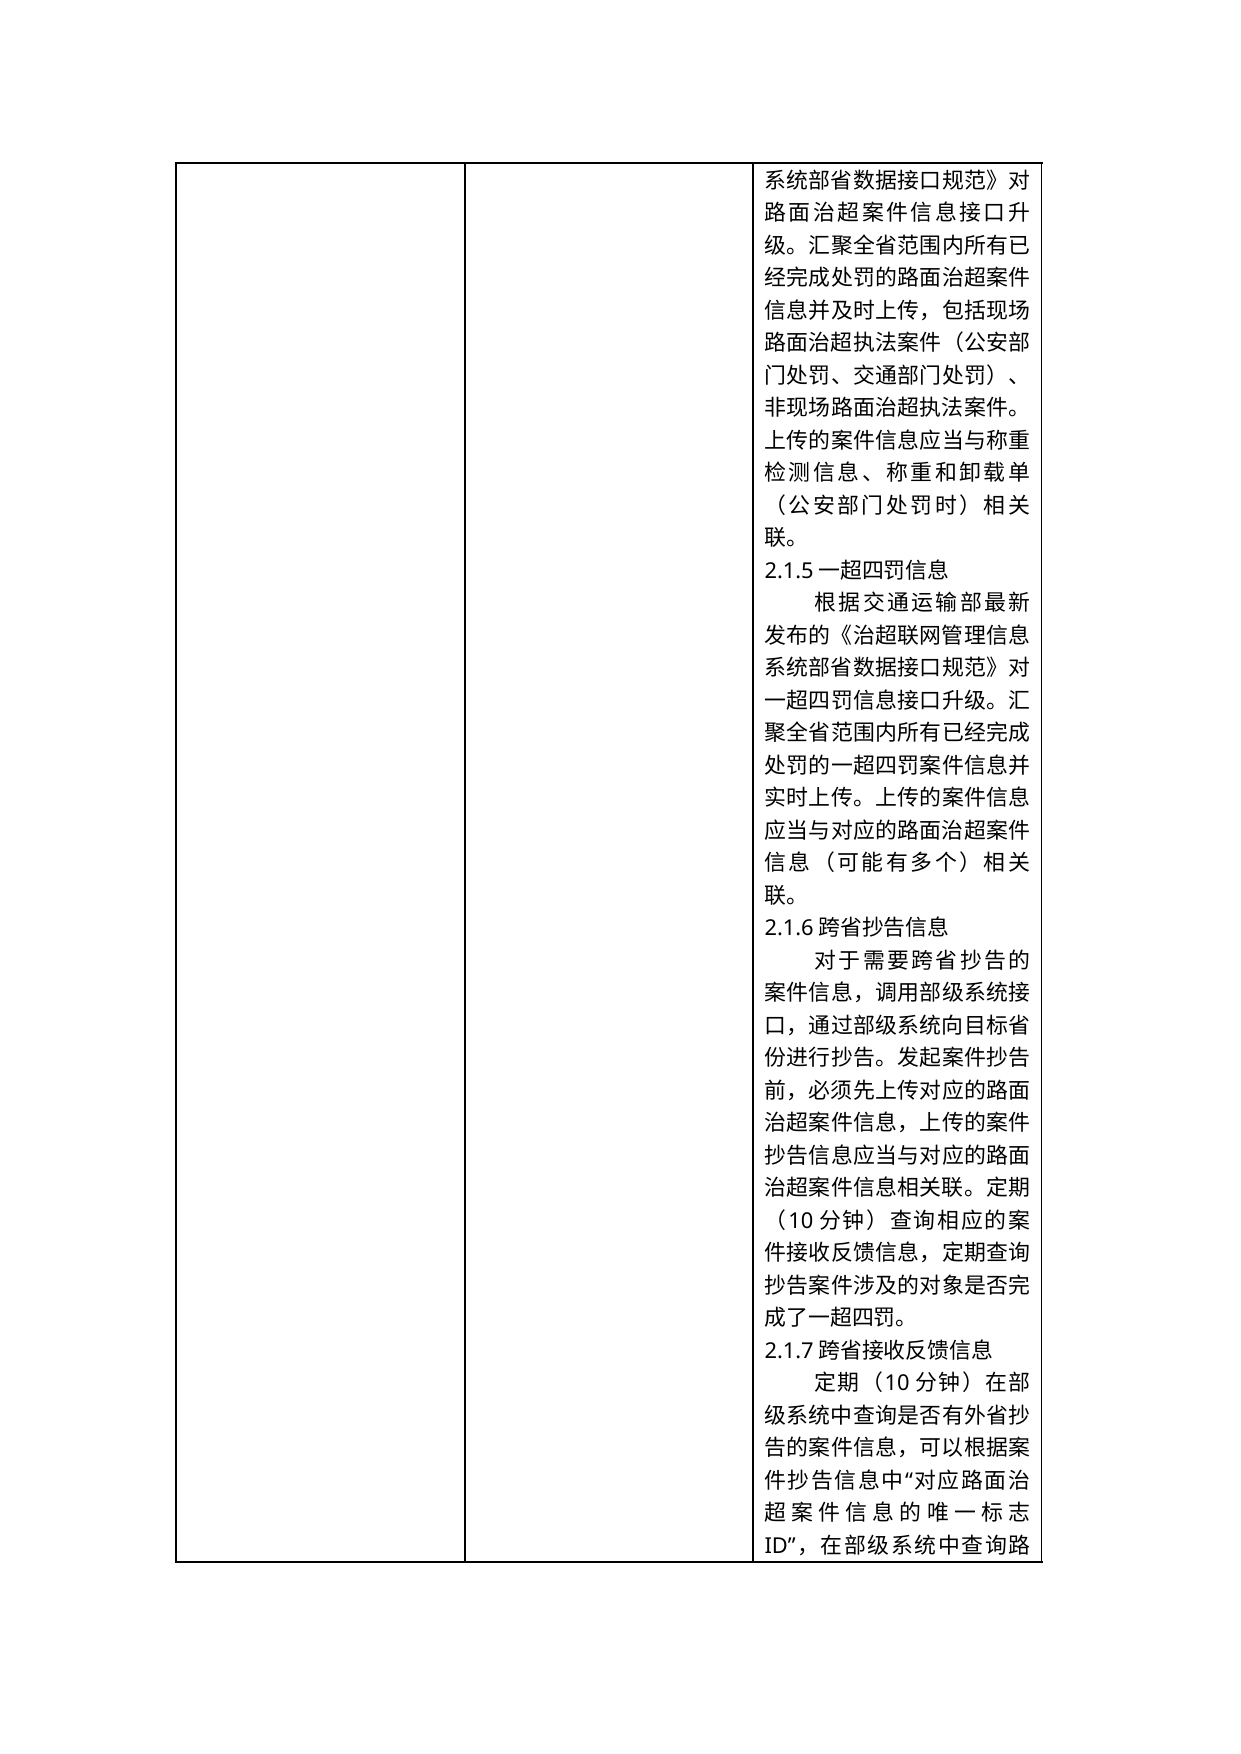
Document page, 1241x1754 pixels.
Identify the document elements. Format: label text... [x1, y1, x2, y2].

table_cell [466, 164, 752, 1561]
table_cell 1 [177, 164, 464, 1561]
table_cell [754, 164, 1041, 1561]
